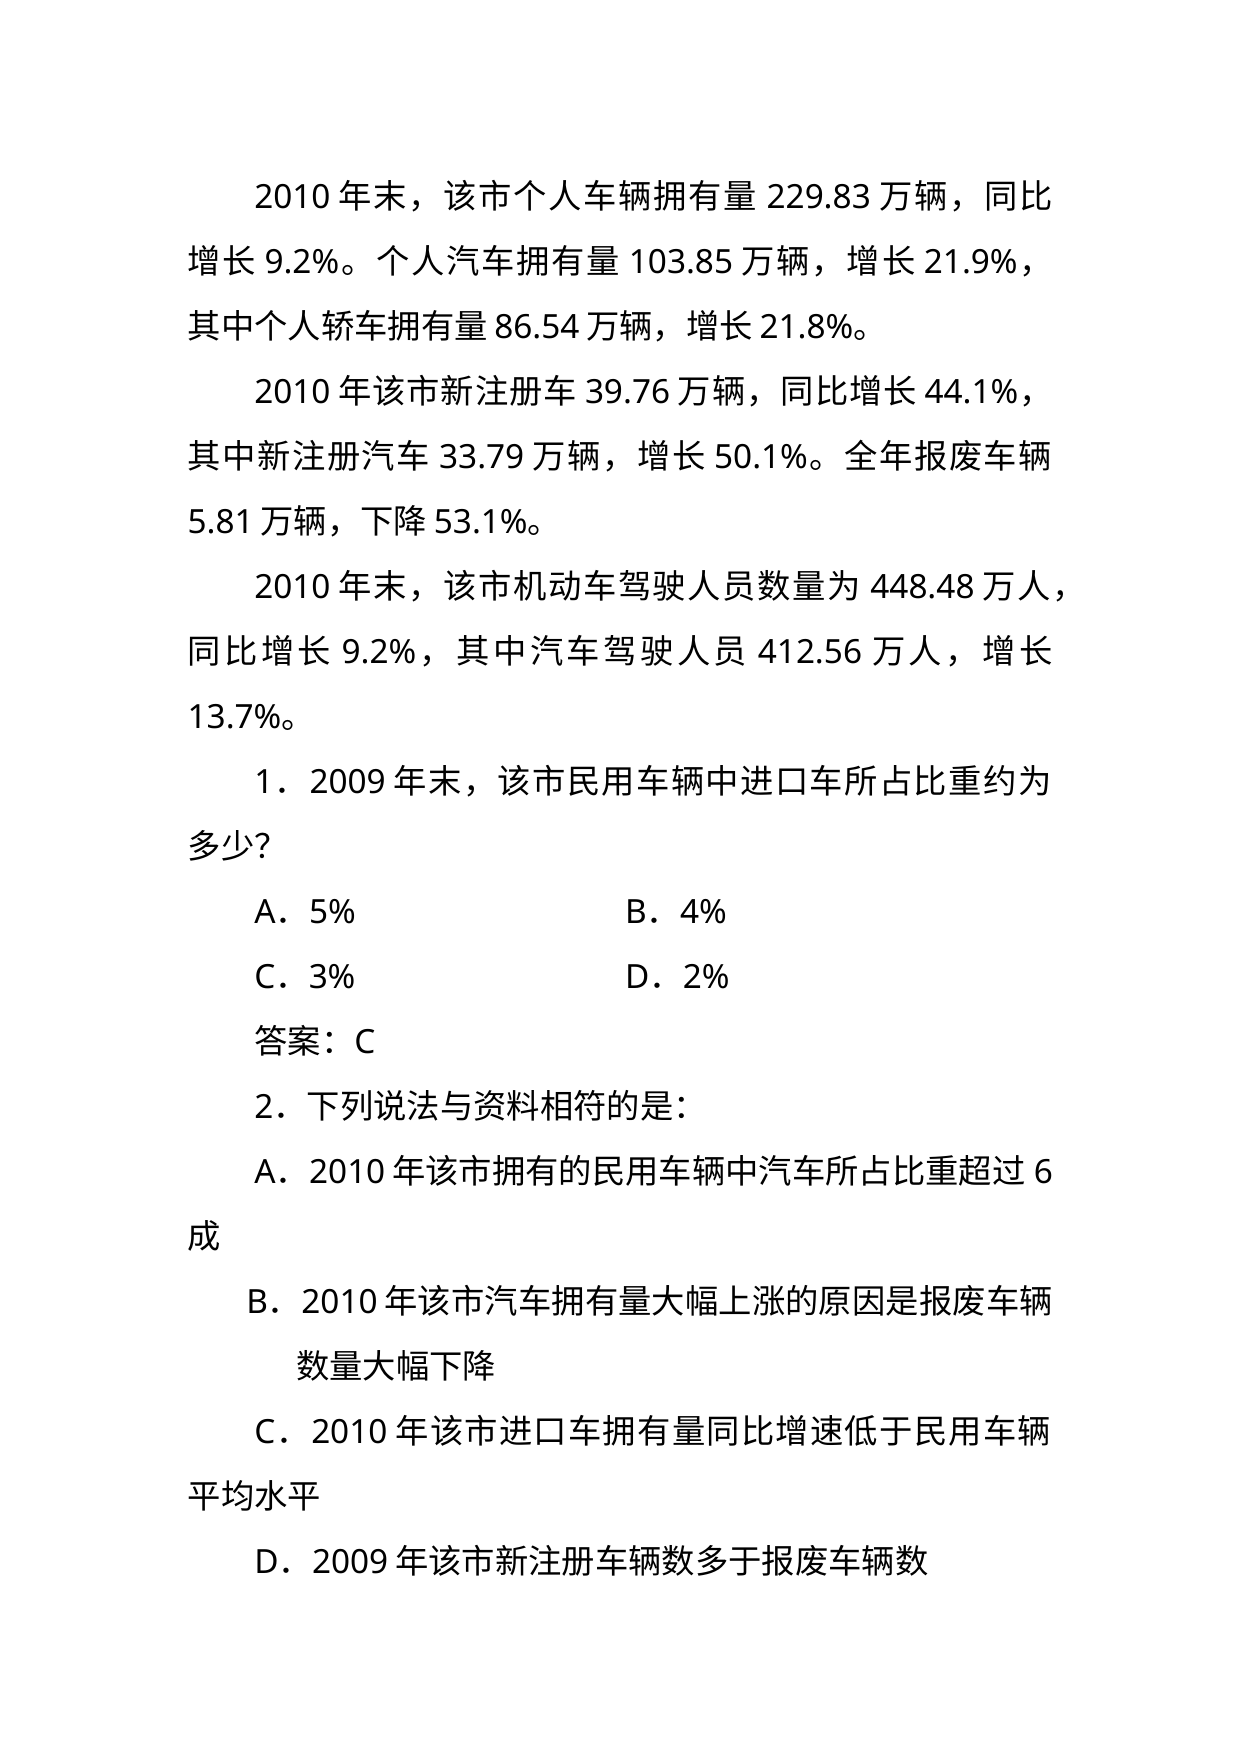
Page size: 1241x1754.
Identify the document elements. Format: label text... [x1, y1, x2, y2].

text 答案：C [187, 1007, 1053, 1072]
text 2010年末，该市个人车辆拥有量229.83万辆，同比增长9.2%。个人汽车拥有量103.85万辆，增长21.9%，其中个人轿车拥有量86.54万辆，增长21.8%。 [187, 162, 1053, 357]
text C．3% D．2% [187, 942, 1053, 1007]
text 2010年该市新注册车39.76万辆，同比增长44.1%，其中新注册汽车33.79万辆，增长50.1%。全年报废车辆5.81万辆，下降53.1%。 [187, 357, 1053, 552]
text 2010年末，该市机动车驾驶人员数量为448.48万人，同比增长9.2%，其中汽车驾驶人员412.56万人，增长13.7%。 [187, 552, 1053, 747]
text A．2010年该市拥有的民用车辆中汽车所占比重超过6成 [187, 1137, 1053, 1267]
text C．2010年该市进口车拥有量同比增速低于民用车辆平均水平 [187, 1397, 1053, 1527]
text 1．2009年末，该市民用车辆中进口车所占比重约为多少？ [187, 747, 1053, 877]
text A．5% B．4% [187, 877, 1053, 942]
text B．2010年该市汽车拥有量大幅上涨的原因是报废车辆数量大幅下降 [246, 1267, 1053, 1397]
text D．2009年该市新注册车辆数多于报废车辆数 [187, 1527, 1053, 1592]
text 2．下列说法与资料相符的是： [187, 1072, 1053, 1137]
